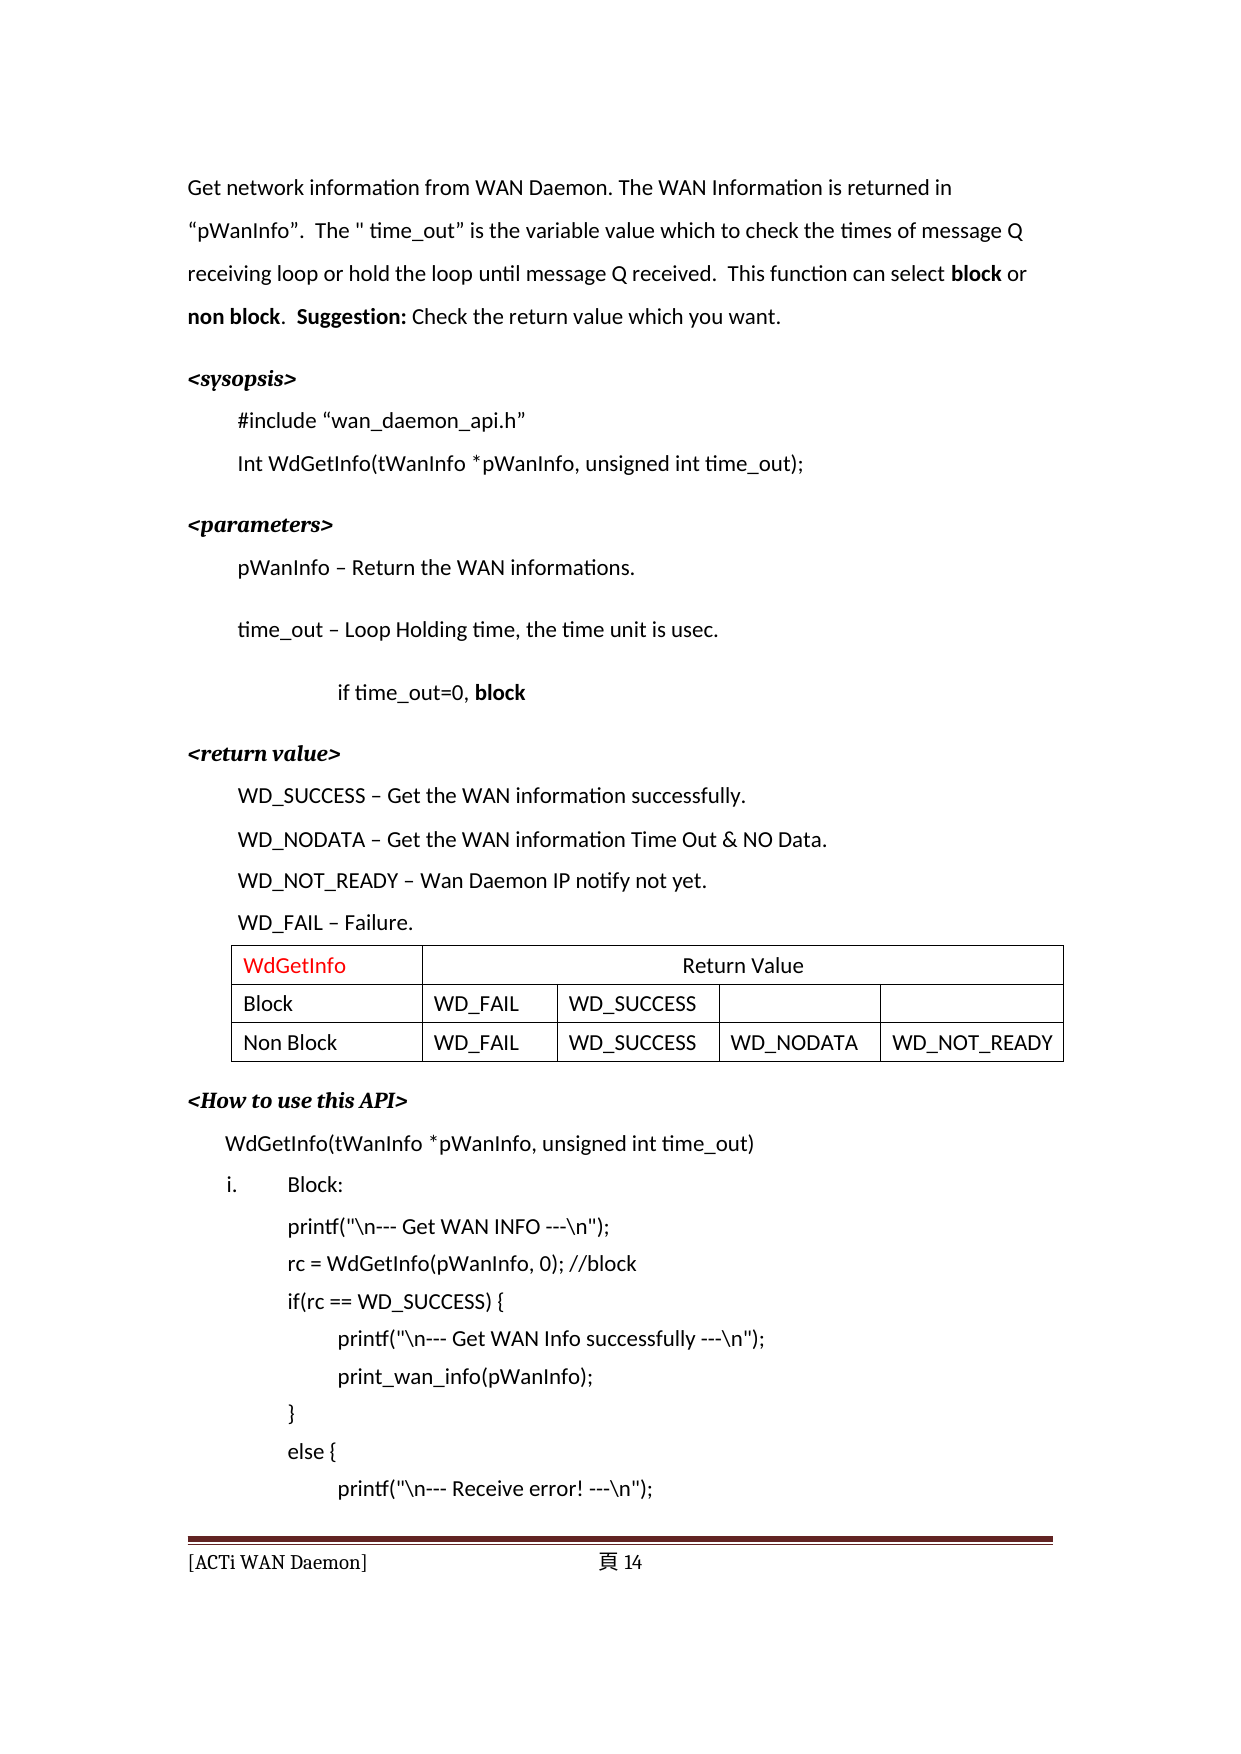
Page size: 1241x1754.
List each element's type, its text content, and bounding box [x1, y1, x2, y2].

table_cell WD_SUCCESS [558, 985, 719, 1022]
table_cell WD_SUCCESS [558, 1023, 719, 1061]
subtitle <sysopsis> [187, 360, 1053, 397]
text Get network information from WAN Daemon. The WAN Information is returned in “pWanInfo”. The " time_out” is the variable value which to check the times of message Q receiving loop or hold the loop until message Q received. This function can select block or non block. Suggestion: Check the return value which you want. [187, 168, 1053, 335]
list Block: [237, 1166, 1053, 1203]
table_header WdGetInfo [232, 946, 422, 984]
table_cell [720, 985, 880, 1022]
list WdGetInfo(tWanInfo *pWanInfo, unsigned int time_out) [225, 1124, 1053, 1161]
table_cell [881, 985, 1063, 1022]
table_cell Non Block [232, 1023, 422, 1061]
subtitle <parameters> [187, 507, 1053, 544]
text WD_FAIL – Failure. [238, 903, 1053, 941]
subtitle <return value> [187, 736, 1053, 773]
table_cell WD_FAIL [423, 1023, 557, 1061]
table_cell WD_FAIL [423, 985, 557, 1022]
list printf("\n--- Receive error! ---\n"); [287, 1470, 1053, 1507]
list else { [287, 1432, 1053, 1470]
text WD_NOT_READY – Wan Daemon IP notify not yet. [238, 862, 1053, 899]
list rc = WdGetInfo(pWanInfo, 0); //block [287, 1245, 1053, 1282]
list } [287, 1395, 1053, 1432]
text if time_out=0, block [287, 673, 1053, 711]
text WD_SUCCESS – Get the WAN information successfully. WD_NODATA – Get the WAN information Time Out & NO Data. [238, 777, 1053, 858]
table_cell WD_NODATA [720, 1023, 880, 1061]
table_cell WD_NOT_READY [881, 1023, 1063, 1061]
text time_out – Loop Holding time, the time unit is usec. [187, 611, 1053, 648]
text #include “wan_daemon_api.h” Int WdGetInfo(tWanInfo *pWanInfo, unsigned int time_out); [187, 401, 1053, 482]
subtitle <How to use this API> [187, 1083, 1053, 1120]
text pWanInfo – Return the WAN informations. [187, 548, 1053, 586]
list printf("\n--- Get WAN Info successfully ---\n"); [287, 1320, 1053, 1357]
list printf("\n--- Get WAN INFO ---\n"); [287, 1207, 1053, 1245]
list if(rc == WD_SUCCESS) { [287, 1282, 1053, 1320]
table_header Return Value [423, 946, 1063, 984]
table_cell Block [232, 985, 422, 1022]
list print_wan_info(pWanInfo); [287, 1357, 1053, 1395]
